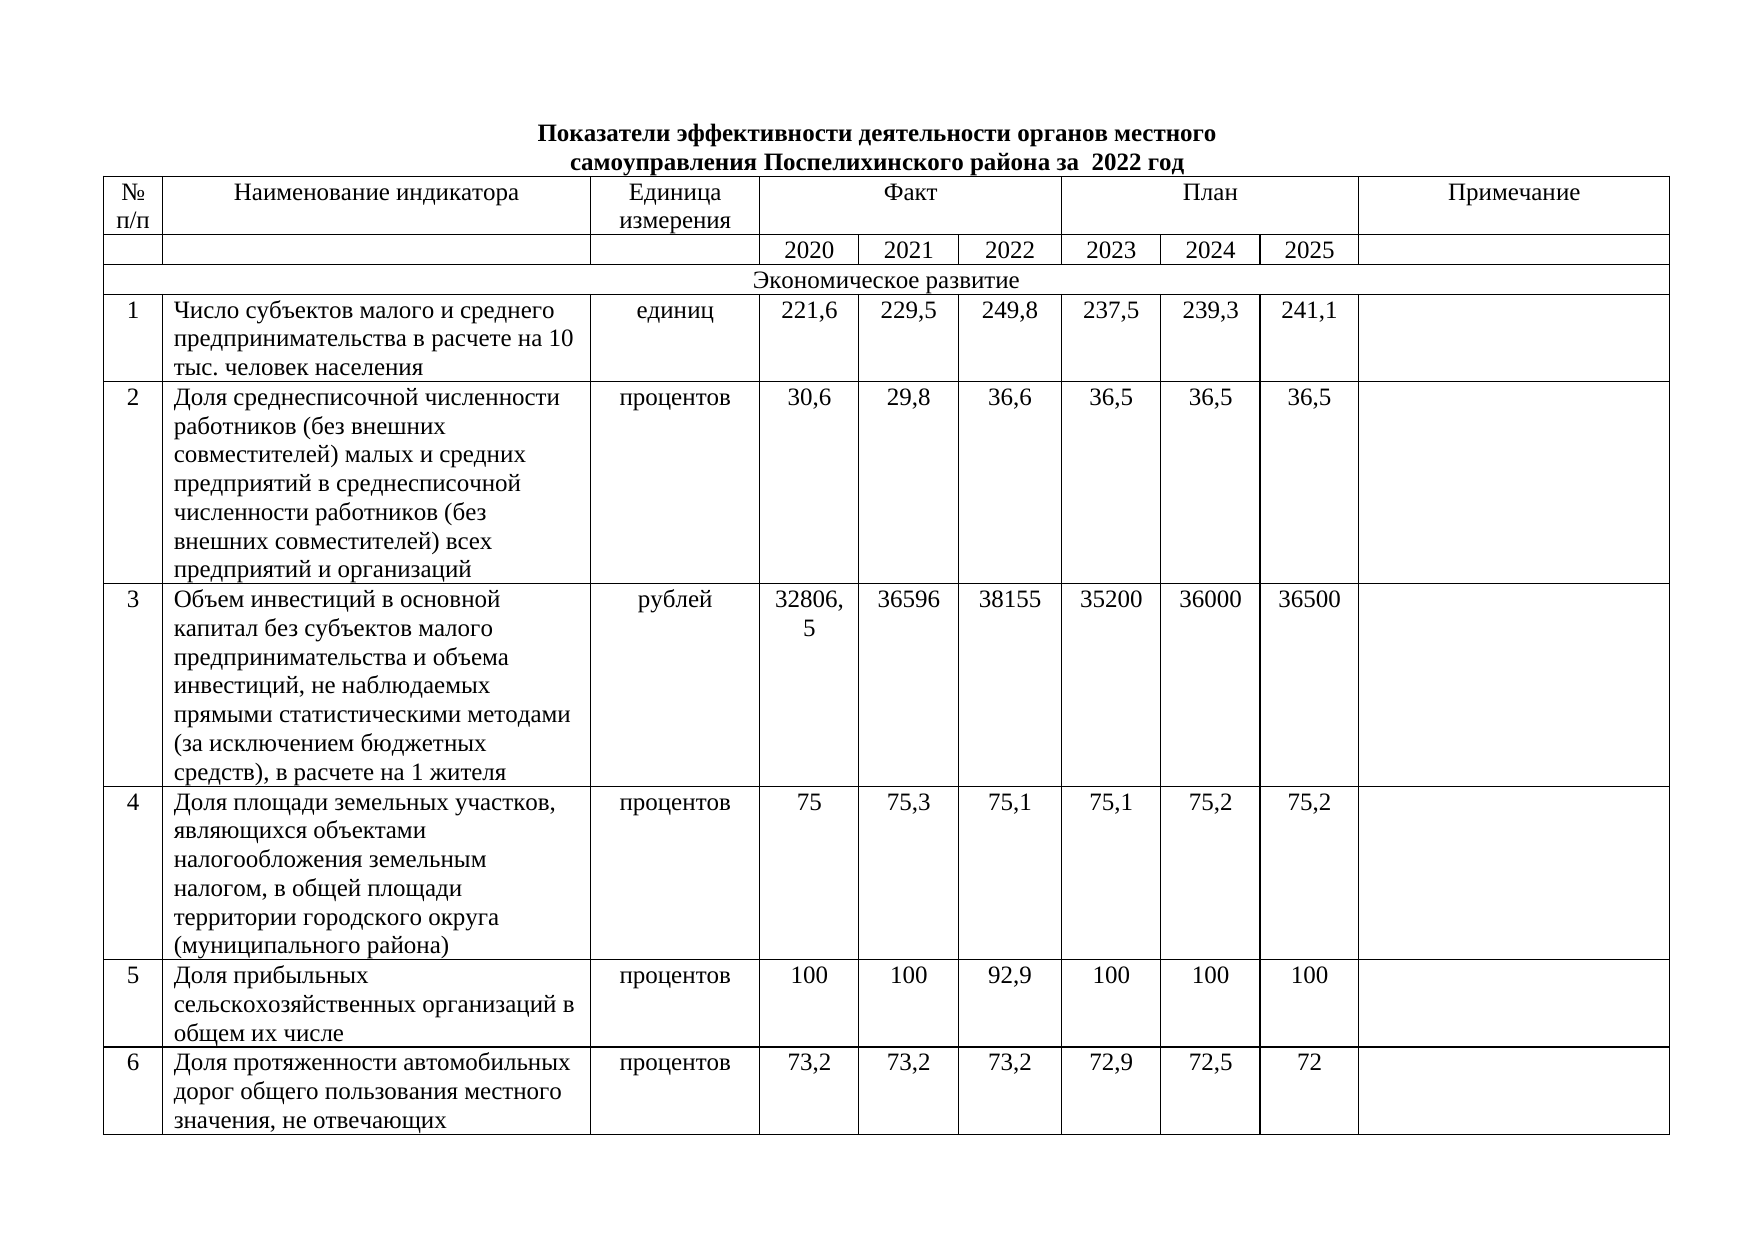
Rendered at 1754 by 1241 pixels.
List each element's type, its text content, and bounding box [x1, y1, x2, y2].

table_cell 36000 [1161, 584, 1259, 786]
table_cell [1359, 960, 1669, 1046]
table_cell [104, 235, 162, 264]
table_header Наименование индикатора [163, 177, 590, 234]
table_cell 92,9 [959, 960, 1061, 1046]
table_cell 73,2 [760, 1048, 858, 1134]
table_cell 5 [104, 960, 162, 1046]
table_cell единиц [591, 295, 759, 381]
table_cell 100 [1161, 960, 1259, 1046]
table_cell [1359, 584, 1669, 786]
table_cell [1359, 382, 1669, 583]
table_cell Доля площади земельных участков, являющихся объектами налогообложения земельным налогом, в общей площади территории городского округа (муниципального района) [163, 787, 590, 959]
table_cell 32806,5 [760, 584, 858, 786]
table_cell рублей [591, 584, 759, 786]
table_header Примечание [1359, 177, 1669, 234]
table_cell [163, 1048, 590, 1134]
table_cell 30,6 [760, 382, 858, 583]
table_cell [1359, 235, 1669, 264]
table_cell 38155 [959, 584, 1061, 786]
table_cell 6 [104, 1048, 162, 1134]
table_cell [1359, 787, 1669, 959]
table_cell 3 [104, 584, 162, 786]
table_cell 75,1 [959, 787, 1061, 959]
table_cell 100 [859, 960, 958, 1046]
table_cell 36,5 [1161, 382, 1259, 583]
table_cell 100 [1261, 960, 1358, 1046]
table_cell 35200 [1062, 584, 1160, 786]
table_cell [1359, 295, 1669, 381]
table_cell 229,5 [859, 295, 958, 381]
table_cell 221,6 [760, 295, 858, 381]
table_cell 75,2 [1261, 787, 1358, 959]
table_header Факт [760, 177, 1061, 234]
table_cell 1 [104, 295, 162, 381]
table_cell Число субъектов малого и среднего предпринимательства в расчете на 10 тыс. человек населения [163, 295, 590, 381]
table_cell 75,2 [1161, 787, 1259, 959]
table_cell 36,6 [959, 382, 1061, 583]
table_cell процентов [591, 787, 759, 959]
table_cell 2020 [760, 235, 858, 264]
table_cell процентов [591, 960, 759, 1046]
table_cell процентов [591, 1048, 759, 1134]
table_cell 2022 [959, 235, 1061, 264]
table_cell 2021 [859, 235, 958, 264]
table_cell [1359, 1048, 1669, 1134]
table_cell 72,5 [1161, 1048, 1259, 1134]
table_cell 73,2 [959, 1048, 1061, 1134]
table_cell процентов [591, 382, 759, 583]
table_cell 100 [1062, 960, 1160, 1046]
table_cell 75,3 [859, 787, 958, 959]
table_cell 100 [760, 960, 858, 1046]
table_cell 75 [760, 787, 858, 959]
table_cell 72 [1261, 1048, 1358, 1134]
table_cell 36,5 [1062, 382, 1160, 583]
table_cell 36,5 [1261, 382, 1358, 583]
table_cell 241,1 [1261, 295, 1358, 381]
table_cell Экономическое развитие [104, 265, 1669, 294]
table_header План [1062, 177, 1358, 234]
text Показатели эффективности деятельности органов местного самоуправления Поспелихинского района за 2022 год [118, 118, 1636, 176]
table_cell Доля среднесписочной численности работников (без внешних совместителей) малых и средних предприятий в среднесписочной численности работников (без внешних совместителей) всех предприятий и организаций [163, 382, 590, 583]
table_cell 36596 [859, 584, 958, 786]
table_cell [163, 235, 590, 264]
table_cell 237,5 [1062, 295, 1160, 381]
table_cell 4 [104, 787, 162, 959]
table_cell 36500 [1261, 584, 1358, 786]
table_cell 2023 [1062, 235, 1160, 264]
table_cell 73,2 [859, 1048, 958, 1134]
table_cell 29,8 [859, 382, 958, 583]
table_header № п/п [104, 177, 162, 234]
table_cell Доля прибыльных сельскохозяйственных организаций в общем их числе [163, 960, 590, 1046]
table_cell 2024 [1161, 235, 1259, 264]
table_cell 75,1 [1062, 787, 1160, 959]
table_header Единица измерения [591, 177, 759, 234]
table_cell 239,3 [1161, 295, 1259, 381]
table_cell Объем инвестиций в основной капитал без субъектов малого предпринимательства и объема инвестиций, не наблюдаемых прямыми статистическими методами (за исключением бюджетных средств), в расчете на 1 жителя [163, 584, 590, 786]
table_cell 72,9 [1062, 1048, 1160, 1134]
table_cell 2 [104, 382, 162, 583]
table_cell 2025 [1261, 235, 1358, 264]
table_cell 249,8 [959, 295, 1061, 381]
table_cell [591, 235, 759, 264]
